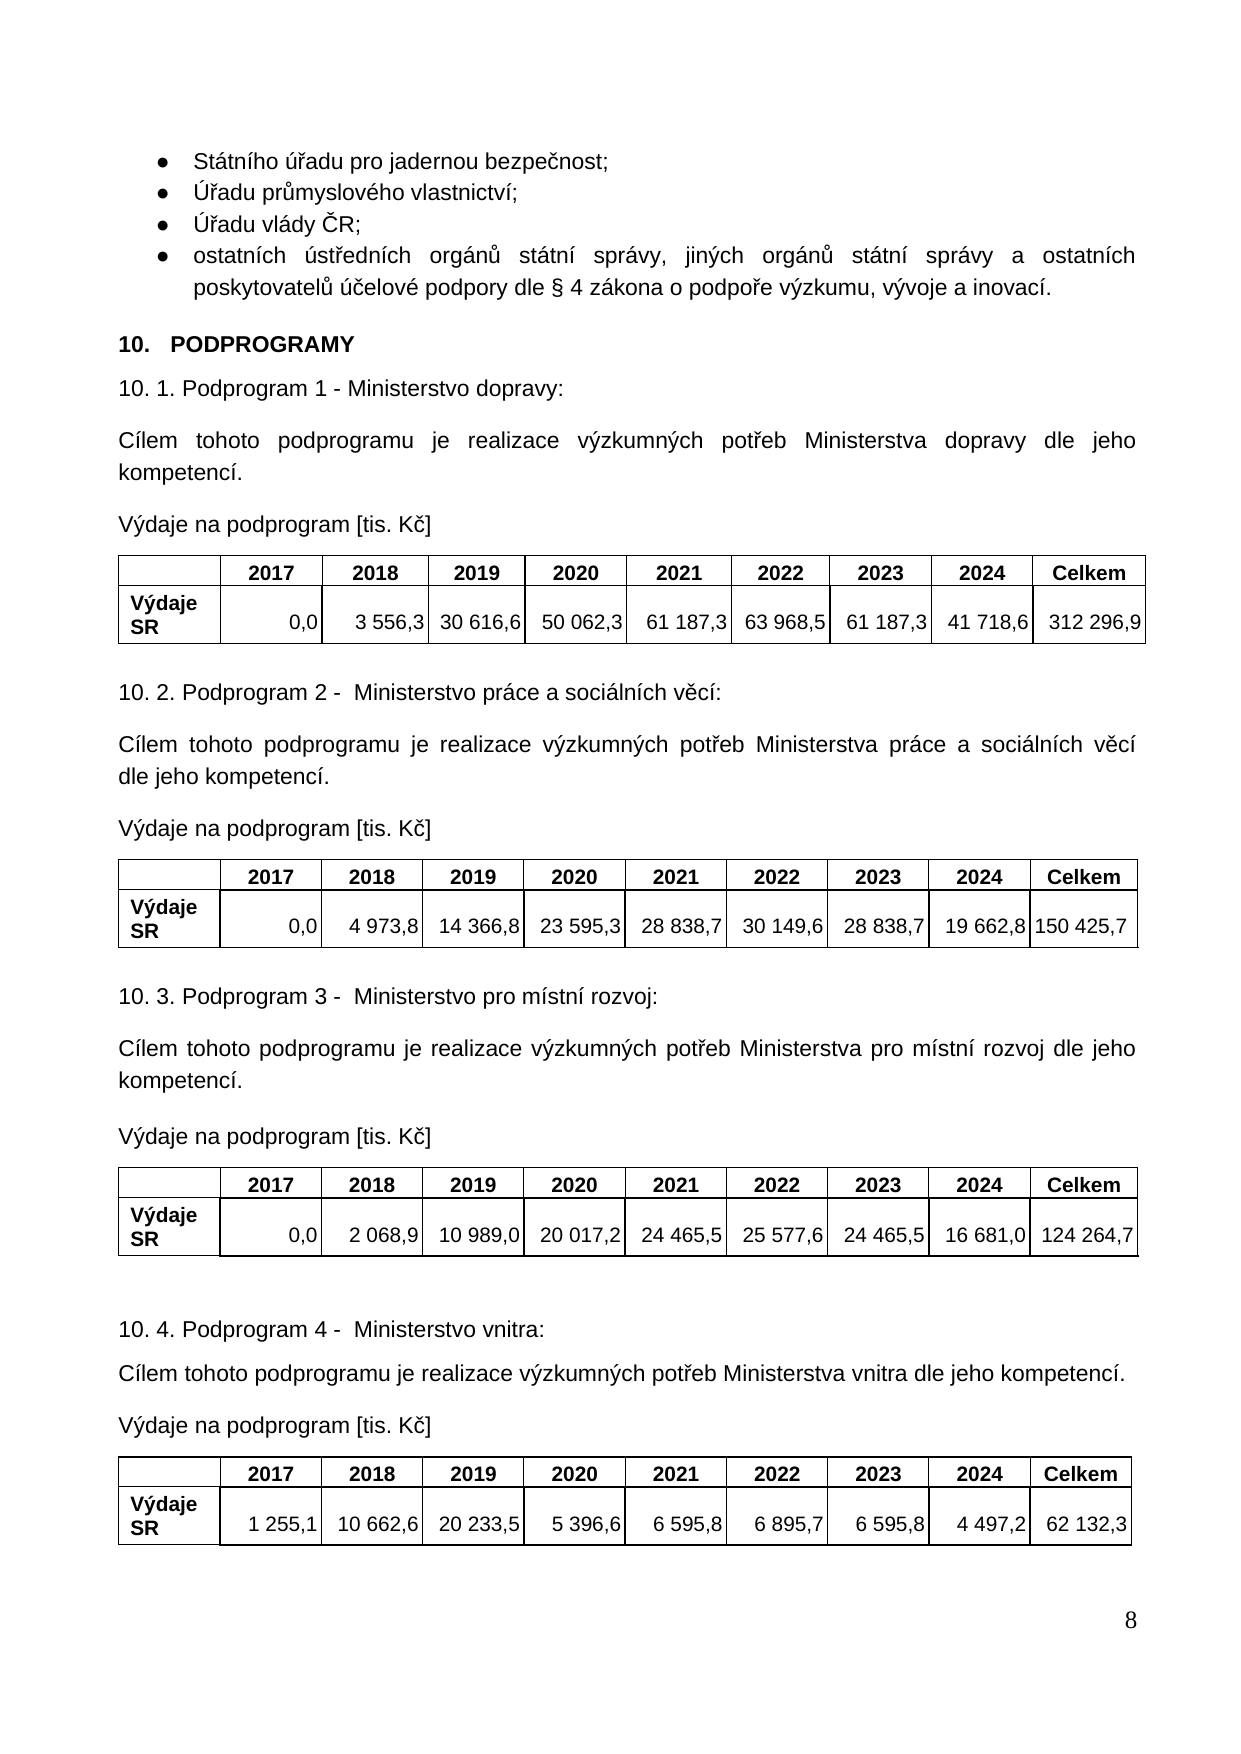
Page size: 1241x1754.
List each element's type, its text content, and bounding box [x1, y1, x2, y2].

table_cell 124 264,7 [1031, 1199, 1137, 1255]
table_cell 4 973,8 [322, 891, 422, 947]
table_cell 10 662,6 [322, 1488, 422, 1544]
table_cell 6 895,7 [727, 1488, 827, 1544]
table_header 2021 [627, 556, 731, 585]
table_header 2020 [524, 860, 625, 889]
table_cell 24 465,5 [626, 1199, 726, 1255]
table_header 2024 [929, 860, 1030, 889]
table_cell 4 497,2 [930, 1488, 1029, 1544]
table_header 2019 [423, 860, 523, 889]
table_header 2022 [727, 860, 827, 889]
table_header 2023 [828, 1458, 928, 1486]
table_cell 150 425,7 [1031, 891, 1137, 947]
text Výdaje na podprogram [tis. Kč] [118, 1123, 1137, 1149]
table_header Celkem [1031, 1458, 1131, 1486]
text 10. 1. Podprogram 1 - Ministerstvo dopravy: [118, 374, 1137, 401]
table_header [119, 1168, 220, 1197]
table_cell 28 838,7 [626, 891, 726, 947]
table_cell Výdaje SR [119, 890, 219, 947]
table_header 2019 [423, 1168, 523, 1197]
table_header 2017 [221, 1168, 321, 1197]
table_header 2023 [830, 556, 931, 585]
table_cell 30 616,6 [429, 586, 524, 643]
text Cílem tohoto podprogramu je realizace výzkumných potřeb Ministerstva dopravy dle jeho kompetencí. [118, 427, 1137, 485]
table_cell 20 017,2 [525, 1199, 624, 1255]
table_cell 23 595,3 [525, 891, 624, 947]
list ostatních ústředních orgánů státní správy, jiných orgánů státní správy a ostatních poskytovatelů účelové podpory dle § 4 zákona o podpoře výzkumu, vývoje a inovací. [156, 242, 1137, 300]
table_header 2021 [626, 860, 726, 889]
table_header 2021 [626, 1458, 726, 1486]
table_cell 16 681,0 [930, 1199, 1029, 1255]
table_cell Výdaje SR [119, 586, 220, 643]
table_cell 41 718,6 [932, 586, 1032, 643]
table_header 2023 [828, 860, 928, 889]
table_cell 2 068,9 [322, 1199, 422, 1255]
text Cílem tohoto podprogramu je realizace výzkumných potřeb Ministerstva vnitra dle jeho kompetencí. [118, 1360, 1137, 1386]
table_cell Výdaje SR [119, 1198, 219, 1255]
table_header 2024 [932, 556, 1032, 585]
table_cell 61 187,3 [831, 586, 931, 643]
table_cell 63 968,5 [732, 586, 829, 643]
table_header 2022 [732, 556, 829, 585]
text Cílem tohoto podprogramu je realizace výzkumných potřeb Ministerstva práce a sociálních věcí dle jeho kompetencí. [118, 731, 1137, 789]
table_cell 312 296,9 [1034, 586, 1145, 643]
list Státního úřadu pro jadernou bezpečnost; [156, 148, 1137, 174]
table_cell 6 595,8 [626, 1488, 726, 1544]
table_header 2021 [626, 1168, 726, 1197]
table_cell 3 556,3 [323, 586, 428, 643]
table_cell 30 149,6 [727, 891, 827, 947]
table_cell 1 255,1 [221, 1488, 321, 1544]
subtitle PODPROGRAMY [118, 331, 1137, 357]
table_cell 20 233,5 [423, 1488, 523, 1544]
table_cell 28 838,7 [828, 891, 928, 947]
table_cell 19 662,8 [930, 891, 1029, 947]
table_cell 50 062,3 [526, 586, 626, 643]
table_header 2020 [526, 556, 626, 585]
table_header 2018 [322, 860, 422, 889]
table_cell Výdaje SR [119, 1487, 219, 1544]
table_cell 0,0 [221, 891, 321, 947]
table_cell 14 366,8 [423, 891, 523, 947]
text 10. 2. Podprogram 2 - Ministerstvo práce a sociálních věcí: [118, 679, 1137, 705]
table_header [119, 860, 220, 889]
table_cell 24 465,5 [828, 1199, 928, 1255]
table_header 2019 [423, 1458, 523, 1486]
table_header 2023 [828, 1168, 928, 1197]
table_header 2018 [322, 1458, 422, 1486]
table_header 2020 [524, 1458, 625, 1486]
text Výdaje na podprogram [tis. Kč] [118, 815, 1137, 841]
text Výdaje na podprogram [tis. Kč] [118, 1412, 1137, 1439]
table_cell 0,0 [221, 586, 321, 643]
table_header 2018 [322, 1168, 422, 1197]
table_header 2024 [929, 1458, 1030, 1486]
table_cell 6 595,8 [828, 1488, 928, 1544]
table_cell 10 989,0 [423, 1199, 523, 1255]
table_header Celkem [1033, 556, 1145, 585]
text 10. 4. Podprogram 4 - Ministerstvo vnitra: [118, 1316, 1137, 1342]
table_header 2019 [429, 556, 524, 585]
table_header [119, 1458, 220, 1486]
table_header 2022 [727, 1168, 827, 1197]
table_header [119, 556, 220, 585]
table_header 2024 [929, 1168, 1030, 1197]
table_header 2017 [221, 860, 321, 889]
table_header Celkem [1031, 1168, 1137, 1197]
table_cell 5 396,6 [525, 1488, 624, 1544]
table_header 2022 [727, 1458, 827, 1486]
text Cílem tohoto podprogramu je realizace výzkumných potřeb Ministerstva pro místní rozvoj dle jeho kompetencí. [118, 1035, 1137, 1093]
table_cell 62 132,3 [1031, 1488, 1131, 1544]
text Výdaje na podprogram [tis. Kč] [118, 511, 1137, 537]
table_header 2017 [221, 1458, 321, 1486]
text 10. 3. Podprogram 3 - Ministerstvo pro místní rozvoj: [347, 983, 1137, 1009]
table_cell 61 187,3 [627, 586, 731, 643]
table_cell 0,0 [221, 1199, 321, 1255]
table_cell 25 577,6 [727, 1199, 827, 1255]
list Úřadu průmyslového vlastnictví; [156, 179, 1137, 206]
table_header Celkem [1031, 860, 1137, 889]
table_header 2017 [221, 556, 322, 585]
list Úřadu vlády ČR; [156, 211, 1137, 237]
table_header 2018 [323, 556, 428, 585]
table_header 2020 [524, 1168, 625, 1197]
